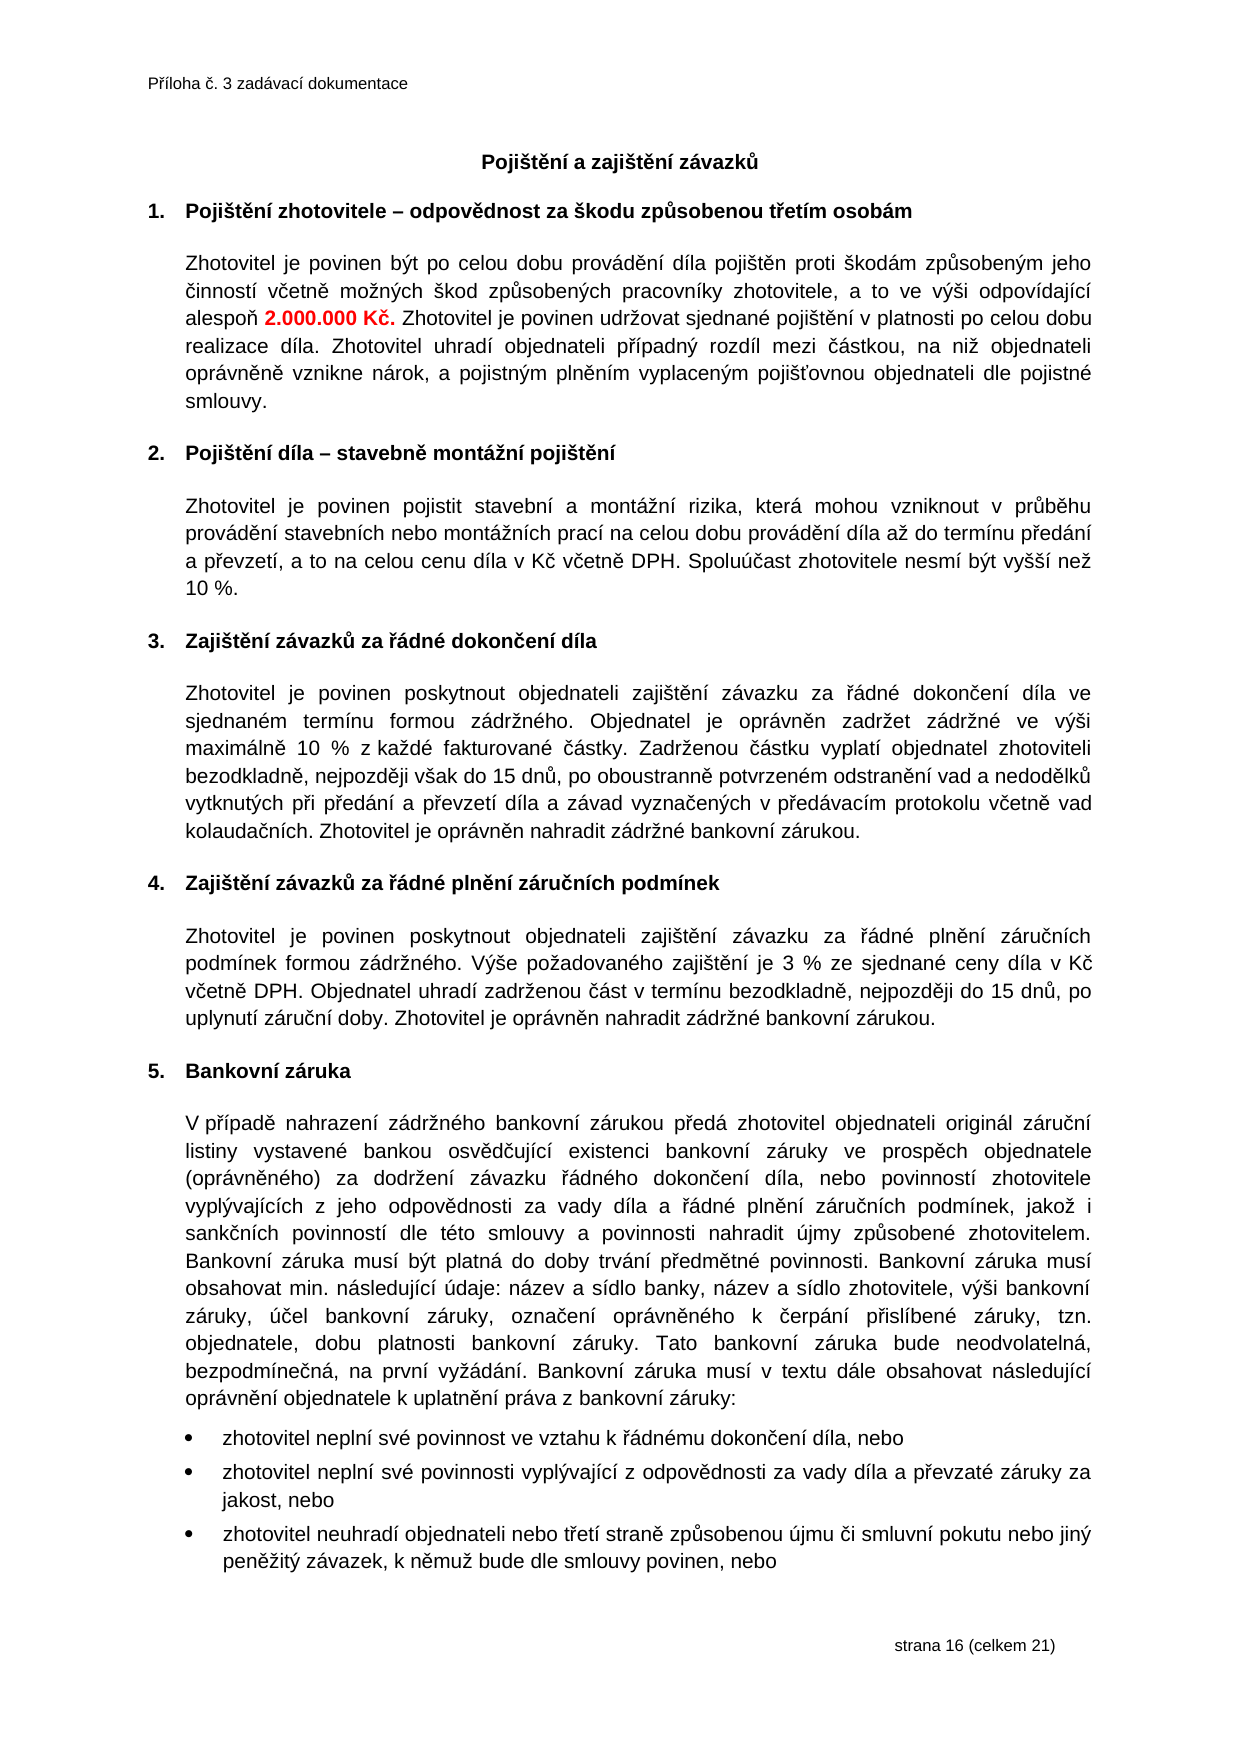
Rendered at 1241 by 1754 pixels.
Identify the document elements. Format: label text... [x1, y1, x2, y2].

text V případě nahrazení zádržného bankovní zárukou předá zhotovitel objednateli originál záruční listiny vystavené bankou osvědčující existenci bankovní záruky ve prospěch objednatele (oprávněného) za dodržení závazku řádného dokončení díla, nebo povinností zhotovitele vyplývajících z jeho odpovědnosti za vady díla a řádné plnění záručních podmínek, jakož i sankčních povinností dle této smlouvy a povinnosti nahradit újmy způsobené zhotovitelem. Bankovní záruka musí být platná do doby trvání předmětné povinnosti. Bankovní záruka musí obsahovat min. následující údaje: název a sídlo banky, název a sídlo zhotovitele, výši bankovní záruky, účel bankovní záruky, označení oprávněného k čerpání přislíbené záruky, tzn. objednatele, dobu platnosti bankovní záruky. Tato bankovní záruka bude neodvolatelná, bezpodmínečná, na první vyžádání. Bankovní záruka musí v textu dále obsahovat následující oprávnění objednatele k uplatnění práva z bankovní záruky: [185, 1111, 1092, 1410]
text Zhotovitel je povinen poskytnout objednateli zajištění závazku za řádné dokončení díla ve sjednaném termínu formou zádržného. Objednatel je oprávněn zadržet zádržné ve výši maximálně 10 % z každé fakturované částky. Zadrženou částku vyplatí objednatel zhotoviteli bezodkladně, nejpozději však do 15 dnů, po oboustranně potvrzeném odstranění vad a nedodělků vytknutých při předání a převzetí díla a závad vyznačených v předávacím protokolu včetně vad kolaudačních. Zhotovitel je oprávněn nahradit zádržné bankovní zárukou. [185, 681, 1092, 843]
list zhotovitel neplní své povinnosti vyplývající z odpovědnosti za vady díla a převzaté záruky za jakost, nebo [185, 1460, 1092, 1512]
subtitle Pojištění a zajištění závazků [148, 150, 1092, 174]
text Zhotovitel je povinen pojistit stavební a montážní rizika, která mohou vzniknout v průběhu provádění stavebních nebo montážních prací na celou dobu provádění díla až do termínu předání a převzetí, a to na celou cenu díla v Kč včetně DPH. Spoluúčast zhotovitele nesmí být vyšší než 10 %. [185, 494, 1092, 600]
list Pojištění díla – stavebně montážní pojištění [148, 441, 1092, 465]
text Zhotovitel je povinen poskytnout objednateli zajištění závazku za řádné plnění záručních podmínek formou zádržného. Výše požadovaného zajištění je 3 % ze sjednané ceny díla v Kč včetně DPH. Objednatel uhradí zadrženou část v termínu bezodkladně, nejpozději do 15 dnů, po uplynutí záruční doby. Zhotovitel je oprávněn nahradit zádržné bankovní zárukou. [185, 924, 1092, 1030]
list Zajištění závazků za řádné dokončení díla [148, 629, 1092, 653]
list zhotovitel neplní své povinnost ve vztahu k řádnému dokončení díla, nebo [185, 1426, 1092, 1450]
list zhotovitel neuhradí objednateli nebo třetí straně způsobenou újmu či smluvní pokutu nebo jiný peněžitý závazek, k němuž bude dle smlouvy povinen, nebo [185, 1521, 1092, 1573]
list Zajištění závazků za řádné plnění záručních podmínek [148, 871, 1092, 895]
list Bankovní záruka [148, 1059, 1092, 1083]
text Zhotovitel je povinen být po celou dobu provádění díla pojištěn proti škodám způsobeným jeho činností včetně možných škod způsobených pracovníky zhotovitele, a to ve výši odpovídající alespoň 2.000.000 Kč. Zhotovitel je povinen udržovat sjednané pojištění v platnosti po celou dobu realizace díla. Zhotovitel uhradí objednateli případný rozdíl mezi částkou, na niž objednateli oprávněně vznikne nárok, a pojistným plněním vyplaceným pojišťovnou objednateli dle pojistné smlouvy. [185, 251, 1092, 413]
list Pojištění zhotovitele – odpovědnost za škodu způsobenou třetím osobám [148, 199, 1092, 223]
